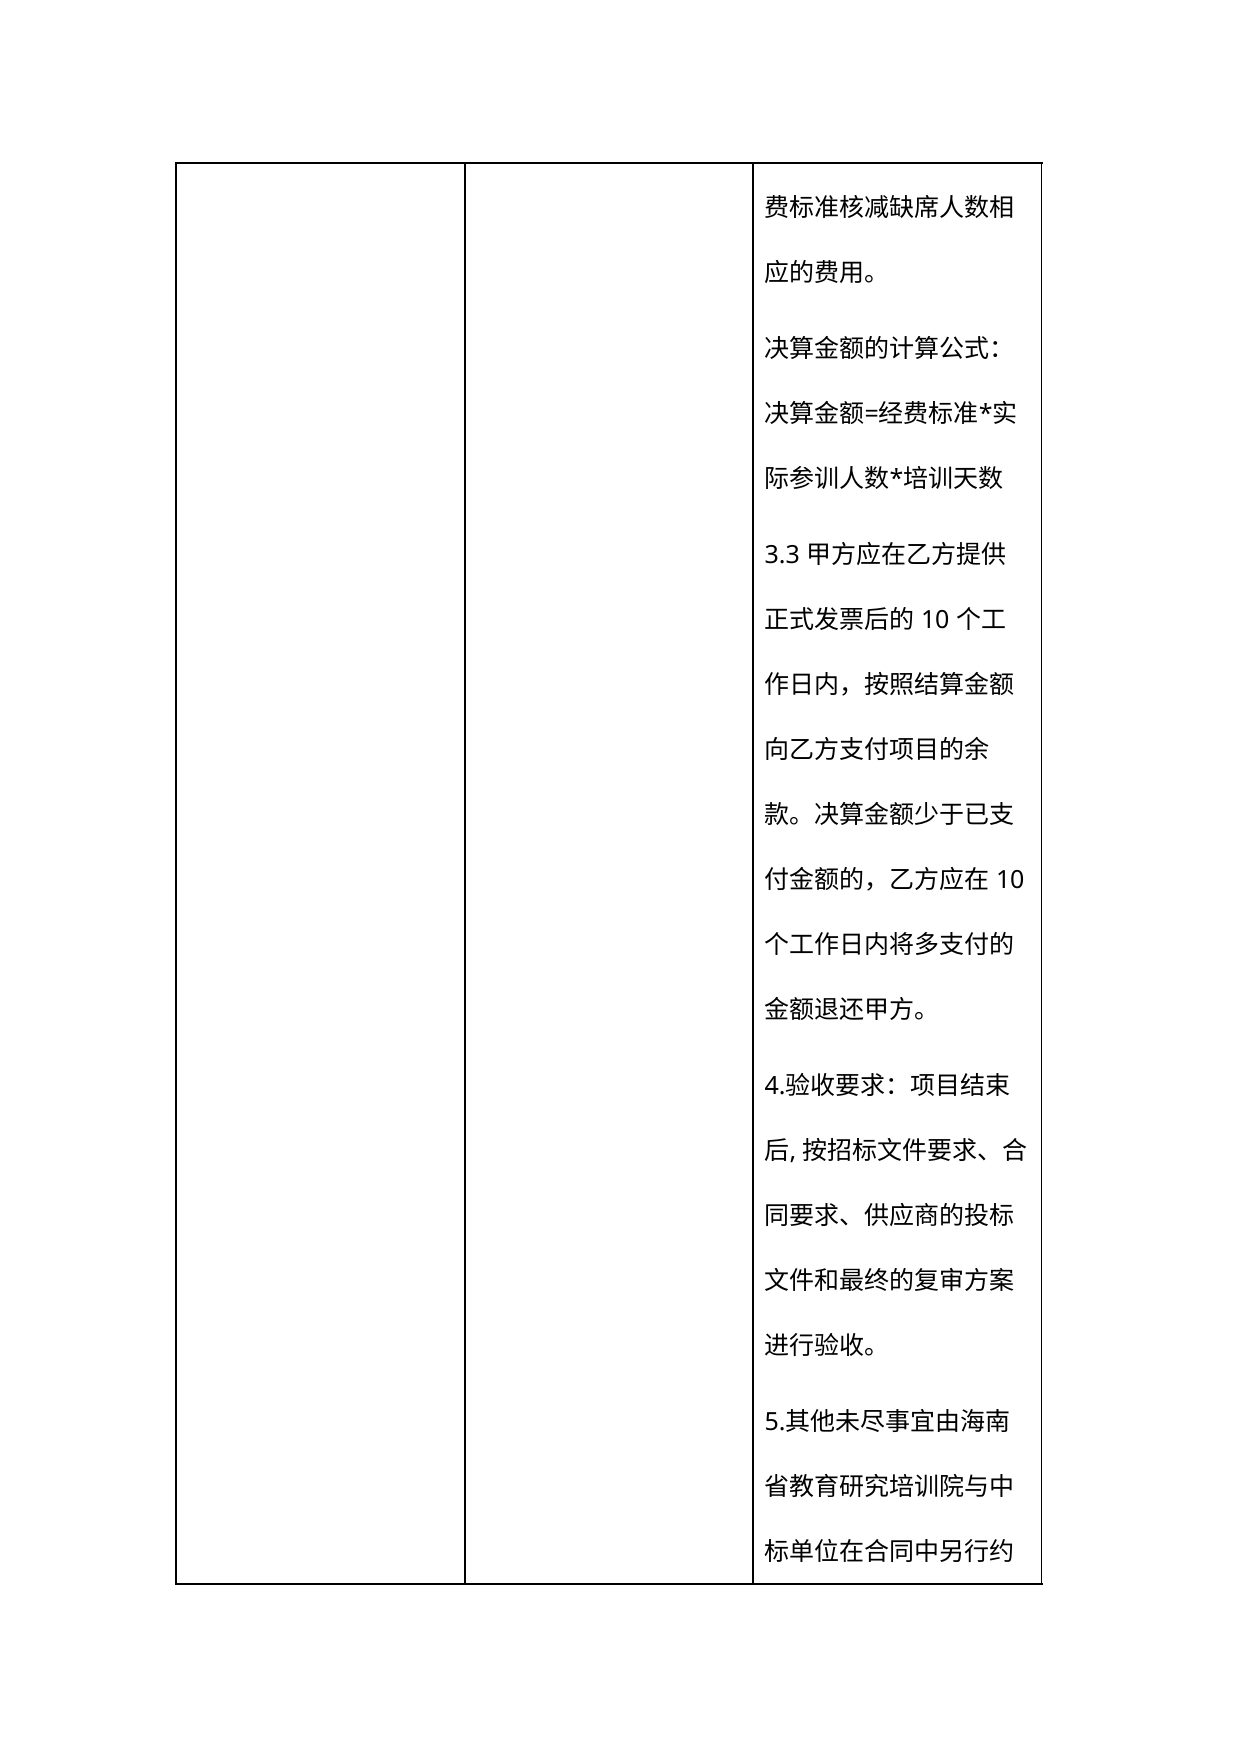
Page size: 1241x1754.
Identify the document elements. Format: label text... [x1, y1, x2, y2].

table_cell 1 [466, 164, 752, 1583]
table_cell ★ [177, 164, 464, 1583]
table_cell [754, 164, 1041, 1583]
